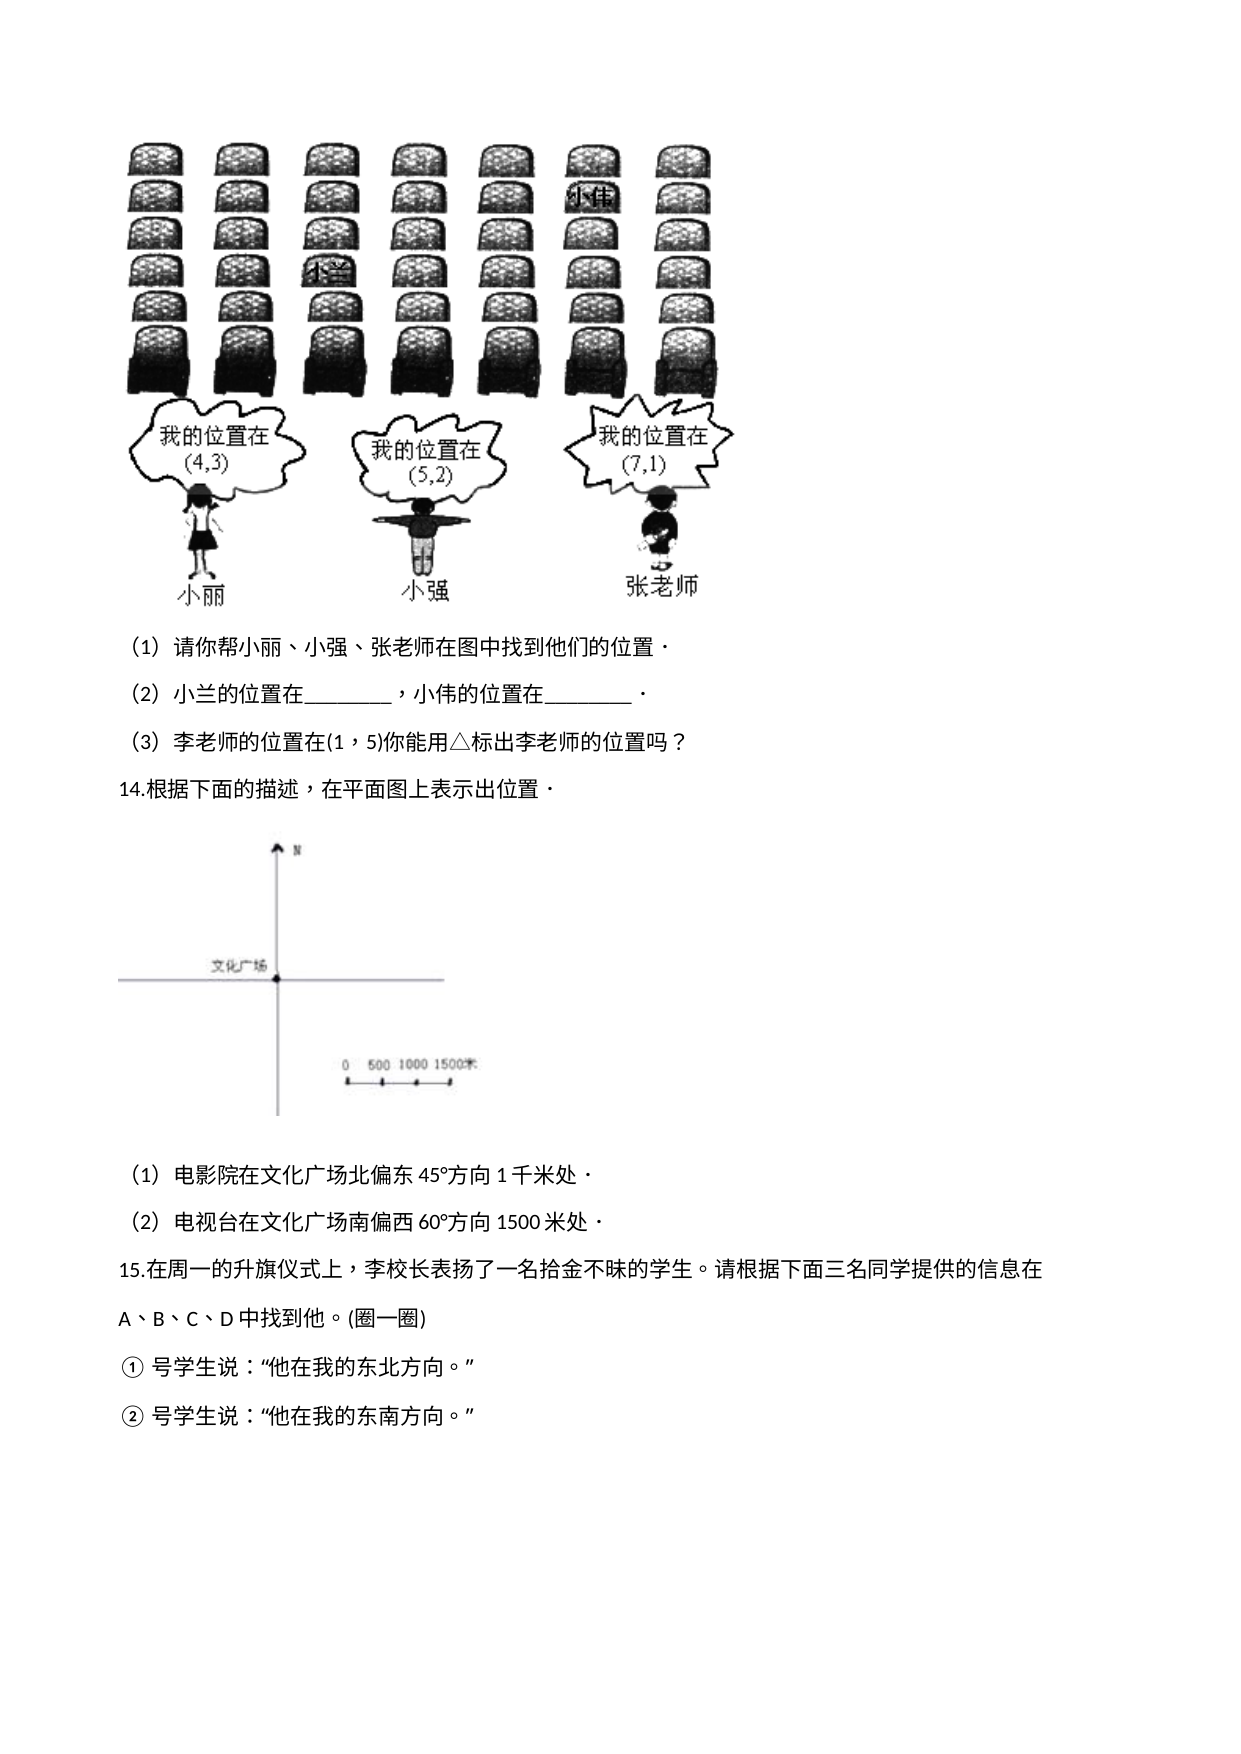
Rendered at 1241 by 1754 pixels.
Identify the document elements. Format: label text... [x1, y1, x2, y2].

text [118, 1253, 1122, 1432]
picture [123, 129, 736, 611]
text （1）请你帮小丽、小强、张老师在图中找到他们的位置． [118, 630, 1122, 663]
text 14.根据下面的描述，在平面图上表示出位置． [118, 772, 1122, 805]
picture [118, 819, 484, 1116]
text （2）电视台在文化广场南偏西60°方向1500米处． [118, 1206, 1122, 1238]
text （2）小兰的位置在________，小伟的位置在________． [118, 678, 1122, 710]
text （3）李老师的位置在(1，5)你能用△标出李老师的位置吗？ [118, 725, 1122, 758]
text （1）电影院在文化广场北偏东45°方向1千米处． [118, 1158, 1122, 1191]
